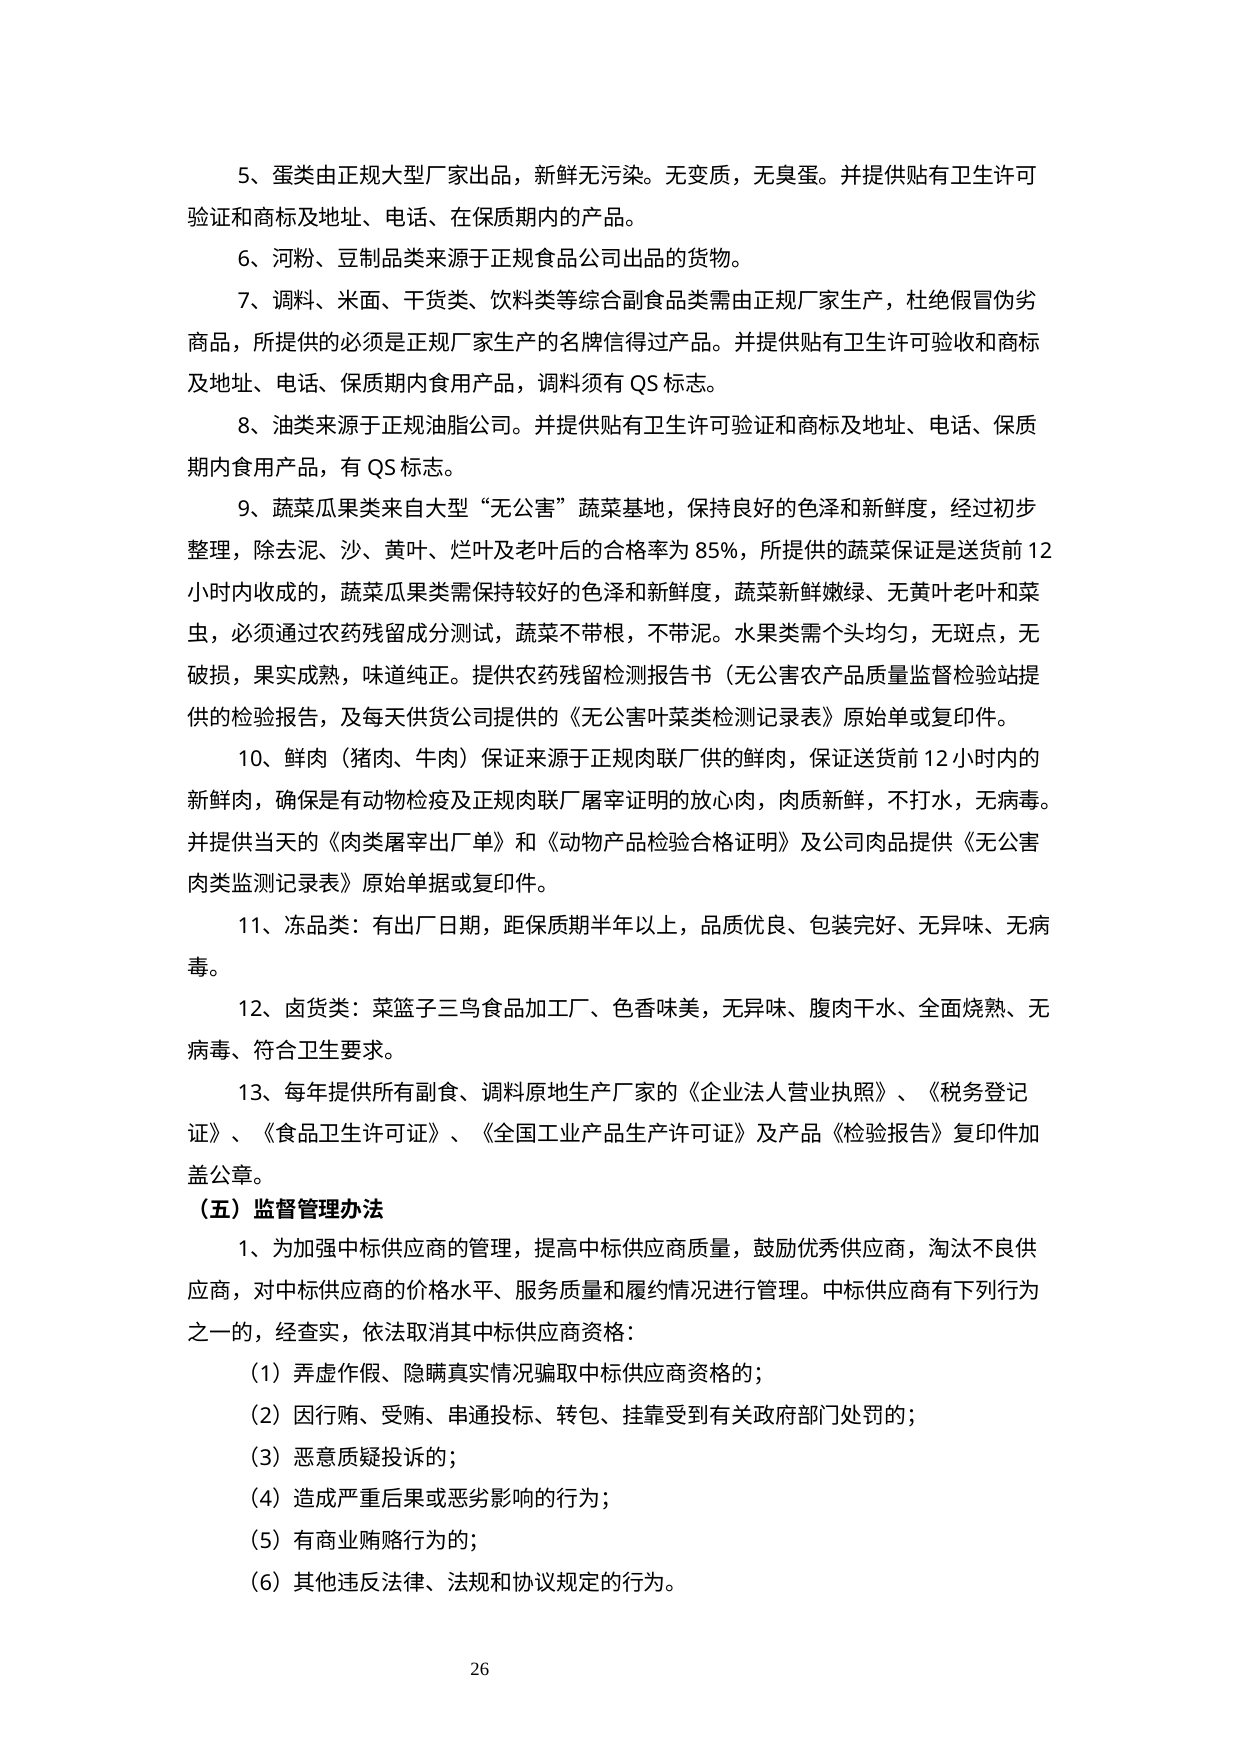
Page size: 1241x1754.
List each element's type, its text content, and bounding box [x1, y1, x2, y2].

text （6）其他违反法律、法规和协议规定的行为。 [187, 1557, 1053, 1598]
text 5、蛋类由正规大型厂家出品，新鲜无污染。无变质，无臭蛋。并提供贴有卫生许可验证和商标及地址、电话、在保质期内的产品。 [187, 150, 1053, 233]
text 6、河粉、豆制品类来源于正规食品公司出品的货物。 [187, 233, 1053, 275]
text （1）弄虚作假、隐瞒真实情况骗取中标供应商资格的； [187, 1348, 1053, 1390]
text （3）恶意质疑投诉的； [187, 1432, 1053, 1473]
text （五）监督管理办法 [187, 1192, 1053, 1223]
text 13、每年提供所有副食、调料原地生产厂家的《企业法人营业执照》、《税务登记证》、《食品卫生许可证》、《全国工业产品生产许可证》及产品《检验报告》复印件加盖公章。 [187, 1067, 1053, 1192]
text 8、油类来源于正规油脂公司。并提供贴有卫生许可验证和商标及地址、电话、保质期内食用产品，有QS标志。 [187, 400, 1053, 483]
text 7、调料、米面、干货类、饮料类等综合副食品类需由正规厂家生产，杜绝假冒伪劣商品，所提供的必须是正规厂家生产的名牌信得过产品。并提供贴有卫生许可验收和商标及地址、电话、保质期内食用产品，调料须有QS标志。 [187, 275, 1053, 400]
text 11、冻品类：有出厂日期，距保质期半年以上，品质优良、包装完好、无异味、无病毒。 [187, 900, 1053, 983]
text 1、为加强中标供应商的管理，提高中标供应商质量，鼓励优秀供应商，淘汰不良供应商，对中标供应商的价格水平、服务质量和履约情况进行管理。中标供应商有下列行为之一的，经查实，依法取消其中标供应商资格： [187, 1223, 1053, 1348]
text （5）有商业贿赂行为的； [187, 1515, 1053, 1557]
text （2）因行贿、受贿、串通投标、转包、挂靠受到有关政府部门处罚的； [187, 1390, 1053, 1432]
text 9、蔬菜瓜果类来自大型“无公害”蔬菜基地，保持良好的色泽和新鲜度，经过初步整理，除去泥、沙、黄叶、烂叶及老叶后的合格率为85%，所提供的蔬菜保证是送货前12小时内收成的，蔬菜瓜果类需保持较好的色泽和新鲜度，蔬菜新鲜嫩绿、无黄叶老叶和菜虫，必须通过农药残留成分测试，蔬菜不带根，不带泥。水果类需个头均匀，无斑点，无破损，果实成熟，味道纯正。提供农药残留检测报告书（无公害农产品质量监督检验站提供的检验报告，及每天供货公司提供的《无公害叶菜类检测记录表》原始单或复印件。 [187, 483, 1053, 733]
text 10、鲜肉（猪肉、牛肉）保证来源于正规肉联厂供的鲜肉，保证送货前12小时内的新鲜肉，确保是有动物检疫及正规肉联厂屠宰证明的放心肉，肉质新鲜，不打水，无病毒。并提供当天的《肉类屠宰出厂单》和《动物产品检验合格证明》及公司肉品提供《无公害肉类监测记录表》原始单据或复印件。 [187, 733, 1053, 900]
text 12、卤货类：菜篮子三鸟食品加工厂、色香味美，无异味、腹肉干水、全面烧熟、无病毒、符合卫生要求。 [187, 983, 1053, 1067]
text （4）造成严重后果或恶劣影响的行为； [187, 1473, 1053, 1515]
